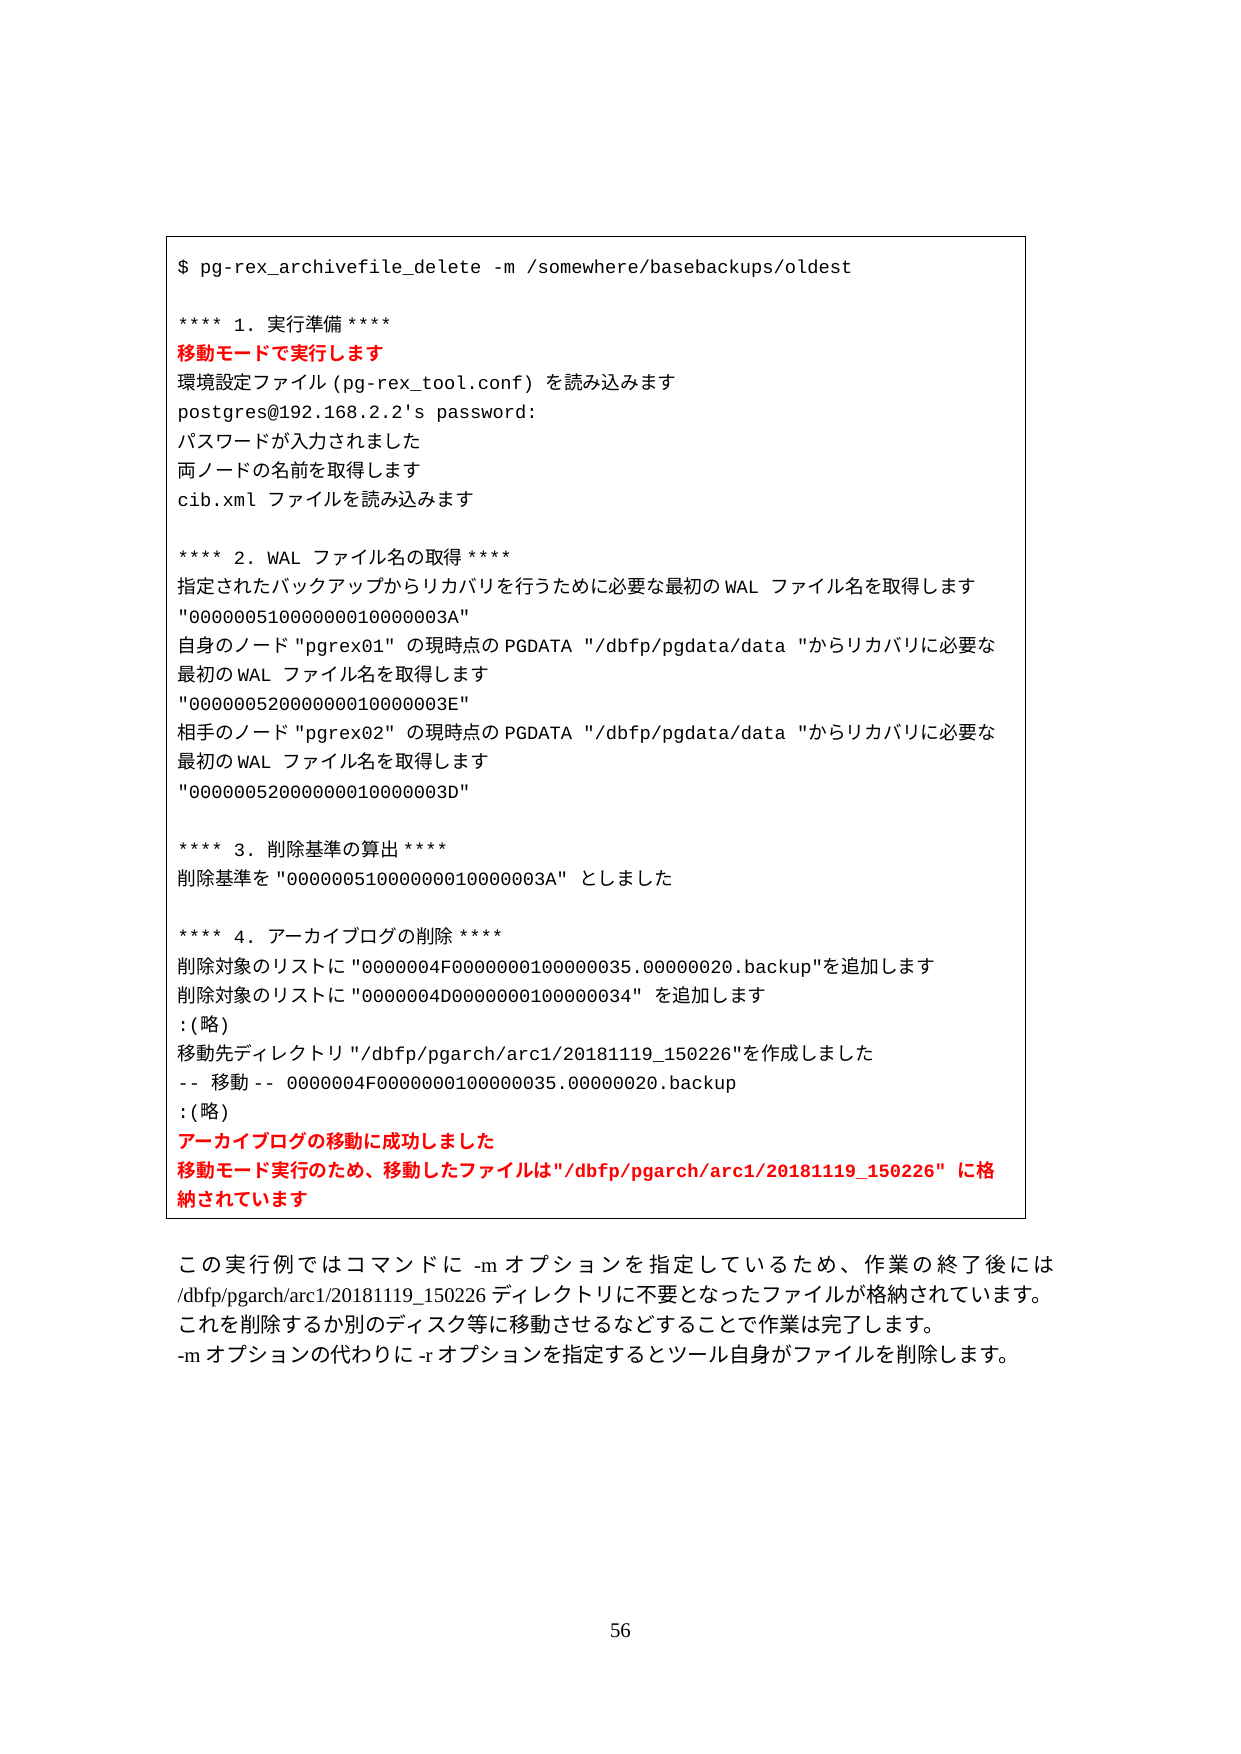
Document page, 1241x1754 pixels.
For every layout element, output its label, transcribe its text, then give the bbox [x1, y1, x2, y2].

text この実行例ではコマンドに -mオプションを指定しているため、作業の終了後には /dbfp/pgarch/arc1/20181119_150226 ディレクトリに不要となったファイルが格納されています。これを削除するか別のディスク等に移動させるなどすることで作業は完了します。 [177, 1248, 1054, 1339]
text -m オプションの代わりに -r オプションを指定するとツール自身がファイルを削除します。 [177, 1339, 1054, 1369]
table_header $ pg-rex_archivefile_delete -m /somewhere/basebackups/oldest **** 1. 実行準備 **** 移動モードで実行します 環境設定ファイル (pg-rex_tool.conf) を読み込みます postgres@192.168.2.2's password: パスワードが入力されました 両ノードの名前を取得します cib.xml ファイルを読み込みます **** 2. WAL ファイル名の取得 **** 指定されたバックアップからリカバリを行うために必要な最初の WAL ファイル名を取得します "00000051000000010000003A" 自身のノード "pgrex01" の現時点の PGDATA "/dbfp/pgdata/data "からリカバリに必要な最初の WAL ファイル名を取得します "00000052000000010000003E" 相手のノード "pgrex02" の現時点の PGDATA "/dbfp/pgdata/data "からリカバリに必要な最初の WAL ファイル名を取得します "00000052000000010000003D" **** 3. 削除基準の算出 **** 削除基準を "00000051000000010000003A" としました **** 4. アーカイブログの削除 **** 削除対象のリストに "0000004F0000000100000035.00000020.backup"を追加します 削除対象のリストに "0000004D0000000100000034" を追加します :(略) 移動先ディレクトリ "/dbfp/pgarch/arc1/20181119_150226"を作成しました -- 移動 -- 0000004F0000000100000035.00000020.backup :(略) アーカイブログの移動に成功しました 移動モード実行のため、移動したファイルは"/dbfp/pgarch/arc1/20181119_150226" に格納されています [167, 237, 1025, 1218]
